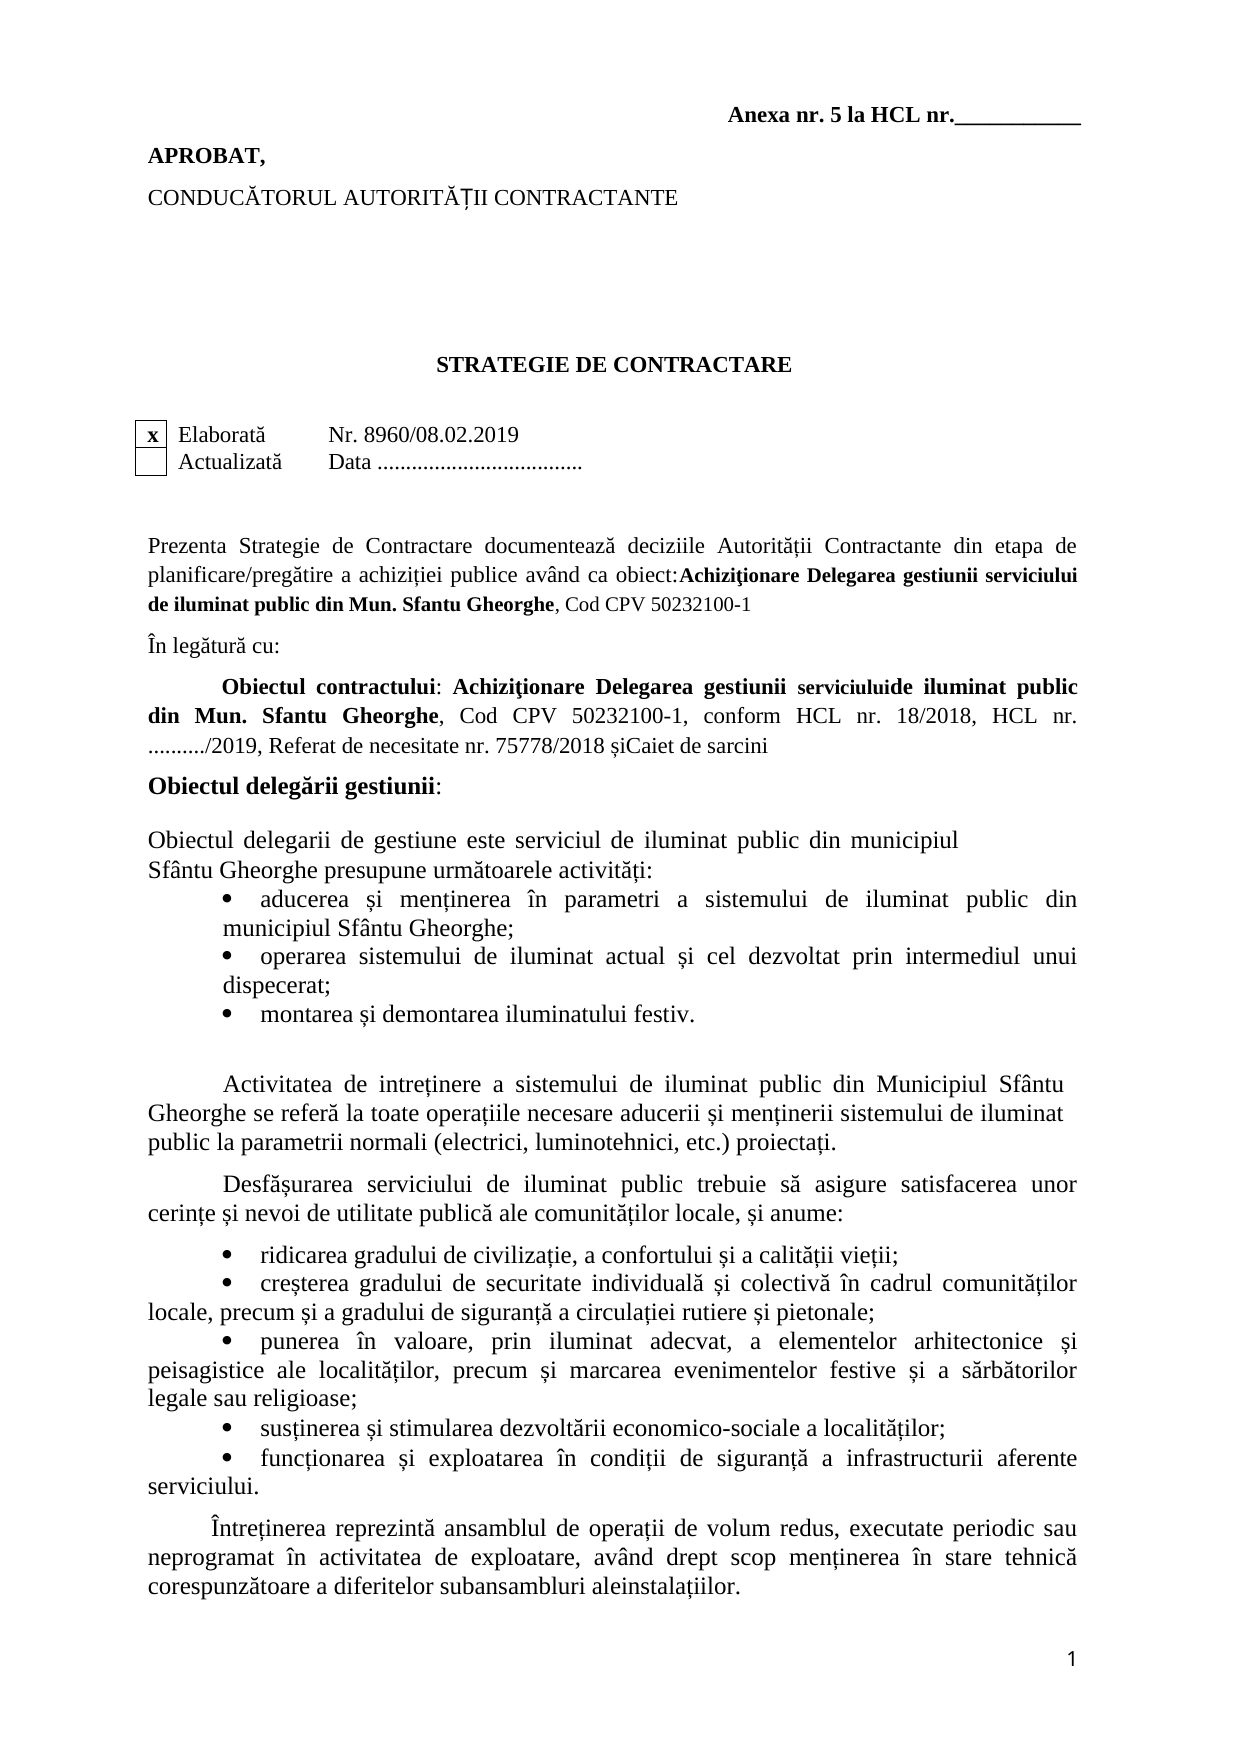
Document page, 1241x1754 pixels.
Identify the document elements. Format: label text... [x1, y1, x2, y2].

table_header Elaborată [167, 420, 317, 447]
text Obiectul contractului: Achiziţionare Delegarea gestiunii serviciuluide iluminat public din Mun. Sfantu Gheorghe, Cod CPV 50232100-1, conform HCL nr. 18/2018, HCL nr. ........../2019, Referat de necesitate nr. 75778/2018 șiCaiet de sarcini [148, 671, 1078, 759]
subtitle APROBAT, [148, 141, 1081, 170]
list creșterea gradului de securitate individuală și colectivă în cadrul comunităților locale, precum și a gradului de siguranță a circulației rutiere și pietonale; [148, 1268, 1078, 1326]
text Întreținerea reprezintă ansamblul de operații de volum redus, executate periodic sau neprogramat în activitatea de exploatare, având drept scop menținerea în stare tehnică corespunzătoare a diferitelor subansambluri aleinstalațiilor. [148, 1513, 1078, 1600]
text Activitatea de intreținere a sistemului de iluminat public din Municipiul Sfântu Gheorghe se referă la toate operațiile necesare aducerii și menținerii sistemului de iluminat public la parametrii normali (electrici, luminotehnici, etc.) proiectați. [148, 1069, 1065, 1156]
subtitle CONDUCĂTORUL AUTORITĂȚII CONTRACTANTE [148, 182, 1081, 211]
table_header Nr. 8960/08.02.2019 [317, 420, 1090, 447]
text Obiectul delegării gestiunii: [148, 771, 1078, 801]
table_header x [136, 421, 166, 447]
subtitle Anexa nr. 5 la HCL nr.___________ [148, 99, 1081, 128]
table_cell Data .................................... [317, 447, 1090, 474]
list ridicarea gradului de civilizație, a confortului și a calității vieții; [148, 1240, 1078, 1268]
list susținerea și stimularea dezvoltării economico-sociale a localităților; [148, 1412, 1078, 1443]
subtitle aducerea și menținerea în parametri a sistemului de iluminat public din municipiul Sfântu Gheorghe; [223, 884, 1078, 941]
list punerea în valoare, prin iluminat adecvat, a elementelor arhitectonice și peisagistice ale localităților, precum și marcarea evenimentelor festive și a sărbătorilor legale sau religioase; [148, 1326, 1078, 1412]
table_cell [136, 448, 166, 474]
text Desfășurarea serviciului de iluminat public trebuie să asigure satisfacerea unor cerințe și nevoi de utilitate publică ale comunităților locale, și anume: [148, 1169, 1078, 1227]
subtitle STRATEGIE DE CONTRACTARE [148, 349, 1081, 378]
list funcționarea și exploatarea în condiții de siguranță a infrastructurii aferente serviciului. [148, 1443, 1078, 1500]
text Prezenta Strategie de Contractare documentează deciziile Autorității Contractante din etapa de planificare/pregătire a achiziției publice având ca obiect:Achiziţionare Delegarea gestiunii serviciului de iluminat public din Mun. Sfantu Gheorghe, Cod CPV 50232100-1 [148, 530, 1078, 617]
subtitle operarea sistemului de iluminat actual și cel dezvoltat prin intermediul unui dispecerat; [223, 941, 1078, 999]
subtitle Obiectul delegarii de gestiune este serviciul de iluminat public din municipiul Sfântu Gheorghe presupune următoarele activități: [148, 826, 960, 884]
text În legătură cu: [148, 630, 1078, 659]
subtitle montarea și demontarea iluminatului festiv. [148, 999, 1078, 1028]
table_cell Actualizată [167, 447, 317, 474]
